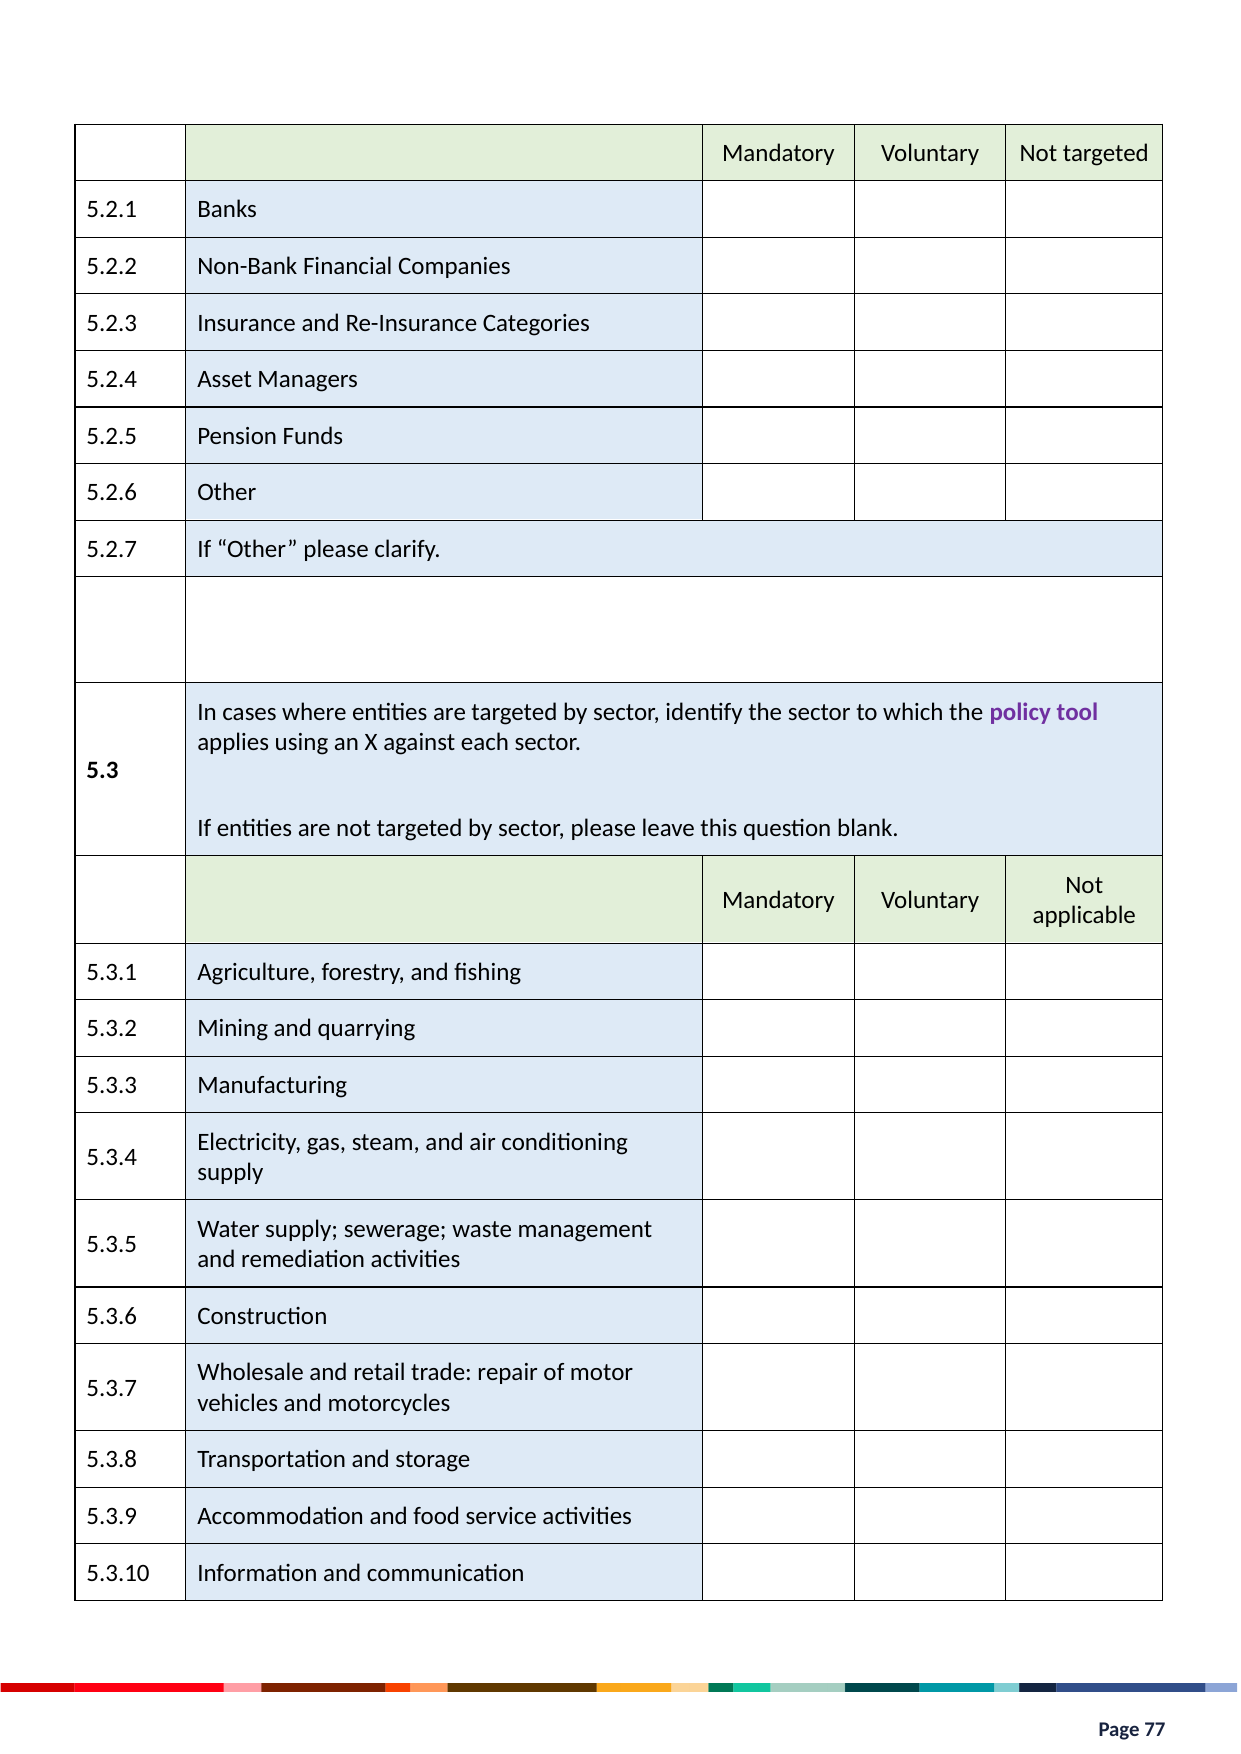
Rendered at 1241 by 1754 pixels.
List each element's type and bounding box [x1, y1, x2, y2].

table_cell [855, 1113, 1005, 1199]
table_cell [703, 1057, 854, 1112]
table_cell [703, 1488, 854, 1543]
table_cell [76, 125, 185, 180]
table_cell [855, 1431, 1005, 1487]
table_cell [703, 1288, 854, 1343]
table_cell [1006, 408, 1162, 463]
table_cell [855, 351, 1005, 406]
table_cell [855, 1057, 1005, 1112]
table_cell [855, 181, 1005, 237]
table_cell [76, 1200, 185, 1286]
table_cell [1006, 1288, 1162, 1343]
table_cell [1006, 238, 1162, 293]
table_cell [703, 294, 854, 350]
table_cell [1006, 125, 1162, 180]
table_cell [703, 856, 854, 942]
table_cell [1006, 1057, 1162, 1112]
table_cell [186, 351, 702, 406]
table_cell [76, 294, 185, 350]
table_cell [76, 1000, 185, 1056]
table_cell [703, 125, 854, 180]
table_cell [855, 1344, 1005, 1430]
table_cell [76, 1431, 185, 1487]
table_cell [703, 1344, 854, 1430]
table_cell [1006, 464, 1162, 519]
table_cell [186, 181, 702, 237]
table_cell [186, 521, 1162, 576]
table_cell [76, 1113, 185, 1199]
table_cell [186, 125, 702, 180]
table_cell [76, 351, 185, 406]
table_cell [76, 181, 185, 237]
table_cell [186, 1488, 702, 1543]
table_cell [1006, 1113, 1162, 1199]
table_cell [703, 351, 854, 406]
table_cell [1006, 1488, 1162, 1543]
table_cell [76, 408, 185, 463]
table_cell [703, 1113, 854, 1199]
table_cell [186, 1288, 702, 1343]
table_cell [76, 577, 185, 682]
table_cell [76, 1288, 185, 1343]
picture [0, 1683, 1236, 1692]
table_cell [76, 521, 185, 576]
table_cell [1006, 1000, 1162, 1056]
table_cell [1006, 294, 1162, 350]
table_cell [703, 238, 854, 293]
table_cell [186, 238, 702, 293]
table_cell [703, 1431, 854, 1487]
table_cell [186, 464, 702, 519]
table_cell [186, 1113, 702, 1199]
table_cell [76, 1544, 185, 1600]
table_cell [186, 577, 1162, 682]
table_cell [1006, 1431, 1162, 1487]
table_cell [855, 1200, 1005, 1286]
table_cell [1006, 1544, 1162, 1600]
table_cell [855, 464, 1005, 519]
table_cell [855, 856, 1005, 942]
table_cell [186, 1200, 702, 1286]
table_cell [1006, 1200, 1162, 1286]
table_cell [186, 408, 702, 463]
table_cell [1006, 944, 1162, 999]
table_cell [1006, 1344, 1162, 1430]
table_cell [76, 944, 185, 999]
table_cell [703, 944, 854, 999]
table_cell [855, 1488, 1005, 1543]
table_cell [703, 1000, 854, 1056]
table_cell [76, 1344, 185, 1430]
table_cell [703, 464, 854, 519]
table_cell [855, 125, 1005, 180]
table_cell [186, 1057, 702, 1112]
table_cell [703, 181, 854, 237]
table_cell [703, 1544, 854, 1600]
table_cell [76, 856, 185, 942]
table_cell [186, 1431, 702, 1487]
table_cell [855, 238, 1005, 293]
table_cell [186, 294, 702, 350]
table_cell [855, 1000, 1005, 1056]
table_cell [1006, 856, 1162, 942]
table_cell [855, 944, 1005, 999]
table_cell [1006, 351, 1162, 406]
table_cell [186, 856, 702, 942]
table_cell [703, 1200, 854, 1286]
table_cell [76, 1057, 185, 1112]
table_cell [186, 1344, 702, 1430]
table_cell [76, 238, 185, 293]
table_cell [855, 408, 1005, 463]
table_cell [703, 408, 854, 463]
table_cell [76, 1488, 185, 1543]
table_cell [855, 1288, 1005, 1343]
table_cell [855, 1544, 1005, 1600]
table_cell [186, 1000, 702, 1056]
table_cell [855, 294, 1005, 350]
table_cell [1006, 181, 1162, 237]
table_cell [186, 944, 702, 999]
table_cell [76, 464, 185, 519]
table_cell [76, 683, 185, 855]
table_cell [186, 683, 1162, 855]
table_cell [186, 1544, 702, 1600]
